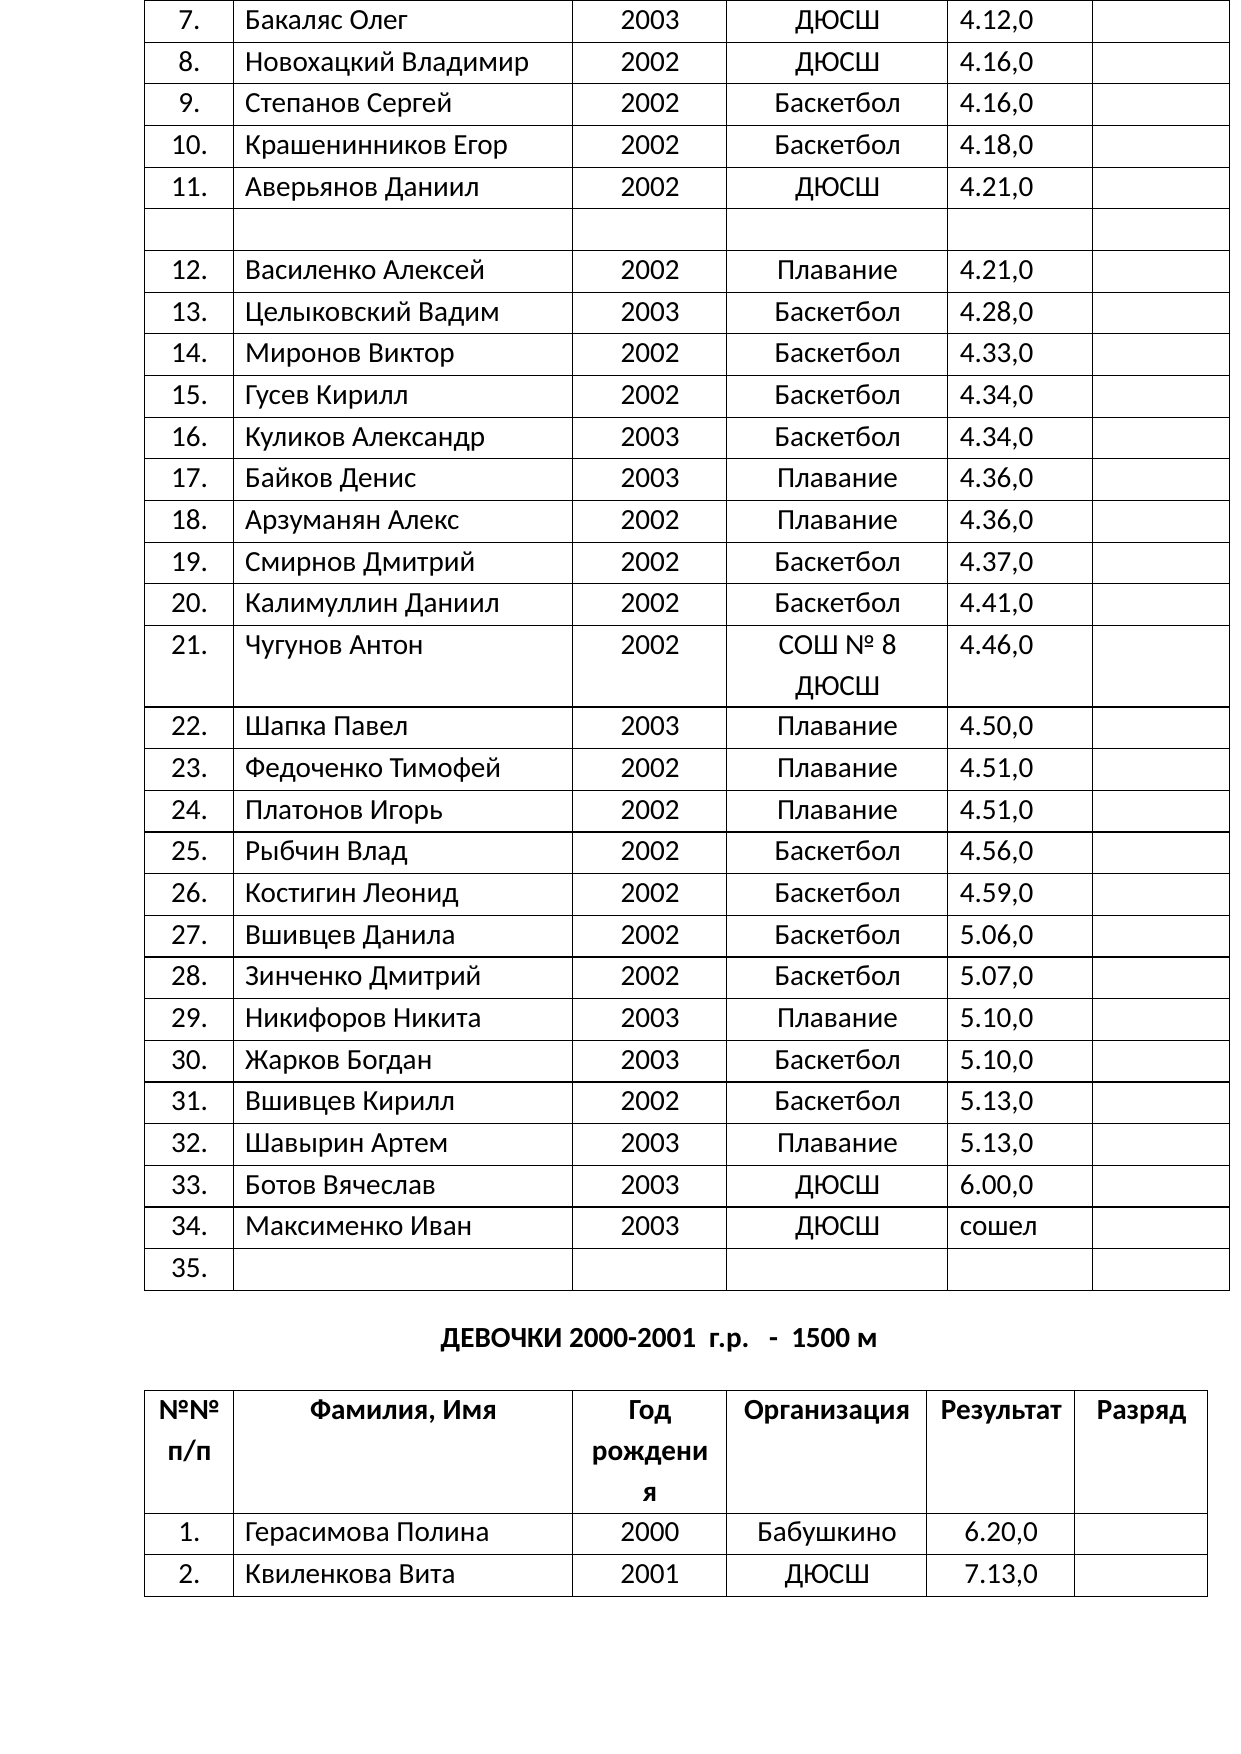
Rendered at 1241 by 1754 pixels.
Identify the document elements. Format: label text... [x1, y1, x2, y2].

table_cell 4.16,0 [948, 84, 1092, 125]
table_cell 5.07,0 [948, 958, 1092, 998]
table_cell 17. [145, 459, 233, 500]
table_cell Герасимова Полина [234, 1514, 572, 1554]
table_cell ДЮСШ [727, 43, 947, 83]
table_cell 2002 [573, 874, 726, 915]
table_cell 4.12,0 [948, 1, 1092, 42]
table_cell Баскетбол [727, 916, 947, 956]
table_cell [1093, 1083, 1229, 1123]
table_header Организация [727, 1391, 926, 1512]
table_cell 6.20,0 [927, 1514, 1074, 1554]
table_cell [1093, 168, 1229, 208]
table_cell Плавание [727, 459, 947, 500]
table_cell [1093, 916, 1229, 956]
table_cell 18. [145, 501, 233, 542]
table_cell 2002 [573, 168, 726, 208]
table_cell 23. [145, 749, 233, 790]
table_cell Плавание [727, 749, 947, 790]
table_cell ДЮСШ [727, 1, 947, 42]
table_cell 6.00,0 [948, 1166, 1092, 1206]
table_cell 33. [145, 1166, 233, 1206]
table_cell Платонов Игорь [234, 791, 572, 831]
table_cell 19. [145, 543, 233, 583]
table_cell 2001 [573, 1555, 726, 1596]
table_cell Аверьянов Даниил [234, 168, 572, 208]
table_cell 2002 [573, 501, 726, 542]
table_cell Жарков Богдан [234, 1041, 572, 1081]
table_cell [1093, 1208, 1229, 1248]
table_cell 2002 [573, 833, 726, 873]
table_cell Шапка Павел [234, 708, 572, 748]
table_cell Чугунов Антон [234, 626, 572, 706]
table_cell 4.46,0 [948, 626, 1092, 706]
table_cell Василенко Алексей [234, 251, 572, 292]
table_cell Баскетбол [727, 874, 947, 915]
table_cell Калимуллин Даниил [234, 584, 572, 625]
table_cell Баскетбол [727, 833, 947, 873]
table_cell [1093, 1249, 1229, 1290]
table_cell 2002 [573, 916, 726, 956]
table_cell 4.16,0 [948, 43, 1092, 83]
table_cell Плавание [727, 501, 947, 542]
table_cell 5.10,0 [948, 1041, 1092, 1081]
table_cell 13. [145, 293, 233, 333]
table_cell 4.21,0 [948, 168, 1092, 208]
table_cell 15. [145, 376, 233, 417]
table_cell Шавырин Артем [234, 1124, 572, 1165]
table_cell 2002 [573, 543, 726, 583]
table_cell [1093, 874, 1229, 915]
table_cell [573, 1249, 726, 1290]
table_cell [948, 209, 1092, 250]
table_cell [1093, 43, 1229, 83]
table_cell 2002 [573, 791, 726, 831]
table_cell 4.56,0 [948, 833, 1092, 873]
table_cell Бабушкино [727, 1514, 926, 1554]
table_cell 34. [145, 1208, 233, 1248]
table_cell [727, 1249, 947, 1290]
table_cell 35. [145, 1249, 233, 1290]
table_cell Зинченко Дмитрий [234, 958, 572, 998]
table_cell 2002 [573, 43, 726, 83]
table_cell [1093, 84, 1229, 125]
table_cell 2002 [573, 334, 726, 375]
table_cell [1093, 418, 1229, 458]
table_cell [1093, 1166, 1229, 1206]
table_cell 9. [145, 84, 233, 125]
table_cell 24. [145, 791, 233, 831]
table_cell 11. [145, 168, 233, 208]
table_cell 30. [145, 1041, 233, 1081]
table_cell 2003 [573, 999, 726, 1040]
table_cell [573, 209, 726, 250]
table_cell Костигин Леонид [234, 874, 572, 915]
table_cell Степанов Сергей [234, 84, 572, 125]
table_cell 2002 [573, 126, 726, 167]
table_cell 2003 [573, 1208, 726, 1248]
table_cell [1093, 293, 1229, 333]
table_cell 5.13,0 [948, 1083, 1092, 1123]
table_cell 4.36,0 [948, 501, 1092, 542]
table_cell 5.10,0 [948, 999, 1092, 1040]
table_cell 4.37,0 [948, 543, 1092, 583]
table_cell сошел [948, 1208, 1092, 1248]
table_cell Бакаляс Олег [234, 1, 572, 42]
table_cell Квиленкова Вита [234, 1555, 572, 1596]
table_cell 4.51,0 [948, 791, 1092, 831]
table_cell Ботов Вячеслав [234, 1166, 572, 1206]
table_cell 26. [145, 874, 233, 915]
table_cell 4.33,0 [948, 334, 1092, 375]
table_cell Куликов Александр [234, 418, 572, 458]
table_cell 7. [145, 1, 233, 42]
table_cell Новохацкий Владимир [234, 43, 572, 83]
table_cell Гусев Кирилл [234, 376, 572, 417]
table_cell 4.59,0 [948, 874, 1092, 915]
table_cell 2003 [573, 1124, 726, 1165]
table_cell [1093, 1, 1229, 42]
table_cell [1075, 1555, 1207, 1596]
table_cell Баскетбол [727, 958, 947, 998]
table_cell 2002 [573, 251, 726, 292]
table_cell Баскетбол [727, 543, 947, 583]
table_cell Плавание [727, 1124, 947, 1165]
table_cell Плавание [727, 999, 947, 1040]
table_cell Байков Денис [234, 459, 572, 500]
table_cell 4.18,0 [948, 126, 1092, 167]
table_cell [234, 209, 572, 250]
table_cell 5.06,0 [948, 916, 1092, 956]
table_cell 14. [145, 334, 233, 375]
table_cell 21. [145, 626, 233, 706]
table_cell Плавание [727, 251, 947, 292]
table_cell 4.50,0 [948, 708, 1092, 748]
table_cell 4.34,0 [948, 418, 1092, 458]
table_cell 1. [145, 1514, 233, 1554]
table_cell 2002 [573, 749, 726, 790]
table_cell 2003 [573, 1, 726, 42]
table_cell ДЮСШ [727, 168, 947, 208]
table_cell 2003 [573, 459, 726, 500]
table_cell Баскетбол [727, 418, 947, 458]
table_cell 28. [145, 958, 233, 998]
table_cell [1093, 126, 1229, 167]
table_cell [1093, 334, 1229, 375]
table_cell Никифоров Никита [234, 999, 572, 1040]
table_cell ДЮСШ [727, 1166, 947, 1206]
table_cell Плавание [727, 708, 947, 748]
table_cell Баскетбол [727, 584, 947, 625]
table_cell 4.34,0 [948, 376, 1092, 417]
table_cell Баскетбол [727, 1083, 947, 1123]
table_cell Баскетбол [727, 1041, 947, 1081]
table_cell 20. [145, 584, 233, 625]
table_cell Рыбчин Влад [234, 833, 572, 873]
table_cell 2003 [573, 418, 726, 458]
table_cell 22. [145, 708, 233, 748]
table_cell 2003 [573, 293, 726, 333]
table_cell Миронов Виктор [234, 334, 572, 375]
table_cell 2002 [573, 1083, 726, 1123]
table_header Год рождения [573, 1391, 726, 1512]
table_cell Вшивцев Данила [234, 916, 572, 956]
table_cell Крашенинников Егор [234, 126, 572, 167]
table_cell 4.36,0 [948, 459, 1092, 500]
table_cell [1093, 584, 1229, 625]
table_cell [1093, 1041, 1229, 1081]
table_cell Баскетбол [727, 376, 947, 417]
table_cell [145, 209, 233, 250]
table_header Разряд [1075, 1391, 1207, 1512]
table_cell 4.41,0 [948, 584, 1092, 625]
table_cell Смирнов Дмитрий [234, 543, 572, 583]
table_header Фамилия, Имя [234, 1391, 572, 1512]
table_cell 2002 [573, 958, 726, 998]
table_cell Баскетбол [727, 293, 947, 333]
table_cell [727, 209, 947, 250]
table_header Результат [927, 1391, 1074, 1512]
table_cell 4.51,0 [948, 749, 1092, 790]
table_cell Баскетбол [727, 84, 947, 125]
table_header №№ п/п [145, 1391, 233, 1512]
table_cell [1093, 376, 1229, 417]
table_cell 2000 [573, 1514, 726, 1554]
table_cell 2002 [573, 626, 726, 706]
table_cell 10. [145, 126, 233, 167]
table_cell [1093, 626, 1229, 706]
table_cell 4.28,0 [948, 293, 1092, 333]
table_cell 29. [145, 999, 233, 1040]
table_cell Целыковский Вадим [234, 293, 572, 333]
table_cell 2002 [573, 84, 726, 125]
table_cell [1093, 459, 1229, 500]
table_cell [1093, 501, 1229, 542]
table_cell 2003 [573, 708, 726, 748]
table_cell 2002 [573, 376, 726, 417]
table_cell 2003 [573, 1041, 726, 1081]
table_cell Максименко Иван [234, 1208, 572, 1248]
table_cell Арзуманян Алекс [234, 501, 572, 542]
table_cell [1093, 543, 1229, 583]
table_cell 27. [145, 916, 233, 956]
table_cell 2003 [573, 1166, 726, 1206]
table_cell 8. [145, 43, 233, 83]
table_cell Плавание [727, 791, 947, 831]
table_cell [1093, 749, 1229, 790]
text ДЕВОЧКИ 2000-2001 г.р. - 1500 м [177, 1319, 1152, 1354]
table_cell 2. [145, 1555, 233, 1596]
table_cell Вшивцев Кирилл [234, 1083, 572, 1123]
table_cell Федоченко Тимофей [234, 749, 572, 790]
table_cell 16. [145, 418, 233, 458]
table_cell 12. [145, 251, 233, 292]
table_cell [1093, 833, 1229, 873]
table_cell Баскетбол [727, 334, 947, 375]
table_cell 7.13,0 [927, 1555, 1074, 1596]
table_cell [1093, 251, 1229, 292]
table_cell [1093, 958, 1229, 998]
table_cell [1075, 1514, 1207, 1554]
table_cell [1093, 999, 1229, 1040]
table_cell 25. [145, 833, 233, 873]
table_cell [1093, 791, 1229, 831]
table_cell [948, 1249, 1092, 1290]
table_cell ДЮСШ [727, 1208, 947, 1248]
table_cell Баскетбол [727, 126, 947, 167]
table_cell ДЮСШ [727, 1555, 926, 1596]
table_cell 5.13,0 [948, 1124, 1092, 1165]
table_cell СОШ № 8 ДЮСШ [727, 626, 947, 706]
table_cell [1093, 209, 1229, 250]
table_cell 4.21,0 [948, 251, 1092, 292]
table_cell [234, 1249, 572, 1290]
table_cell 2002 [573, 584, 726, 625]
table_cell [1093, 708, 1229, 748]
table_cell [1093, 1124, 1229, 1165]
table_cell 32. [145, 1124, 233, 1165]
table_cell 31. [145, 1083, 233, 1123]
